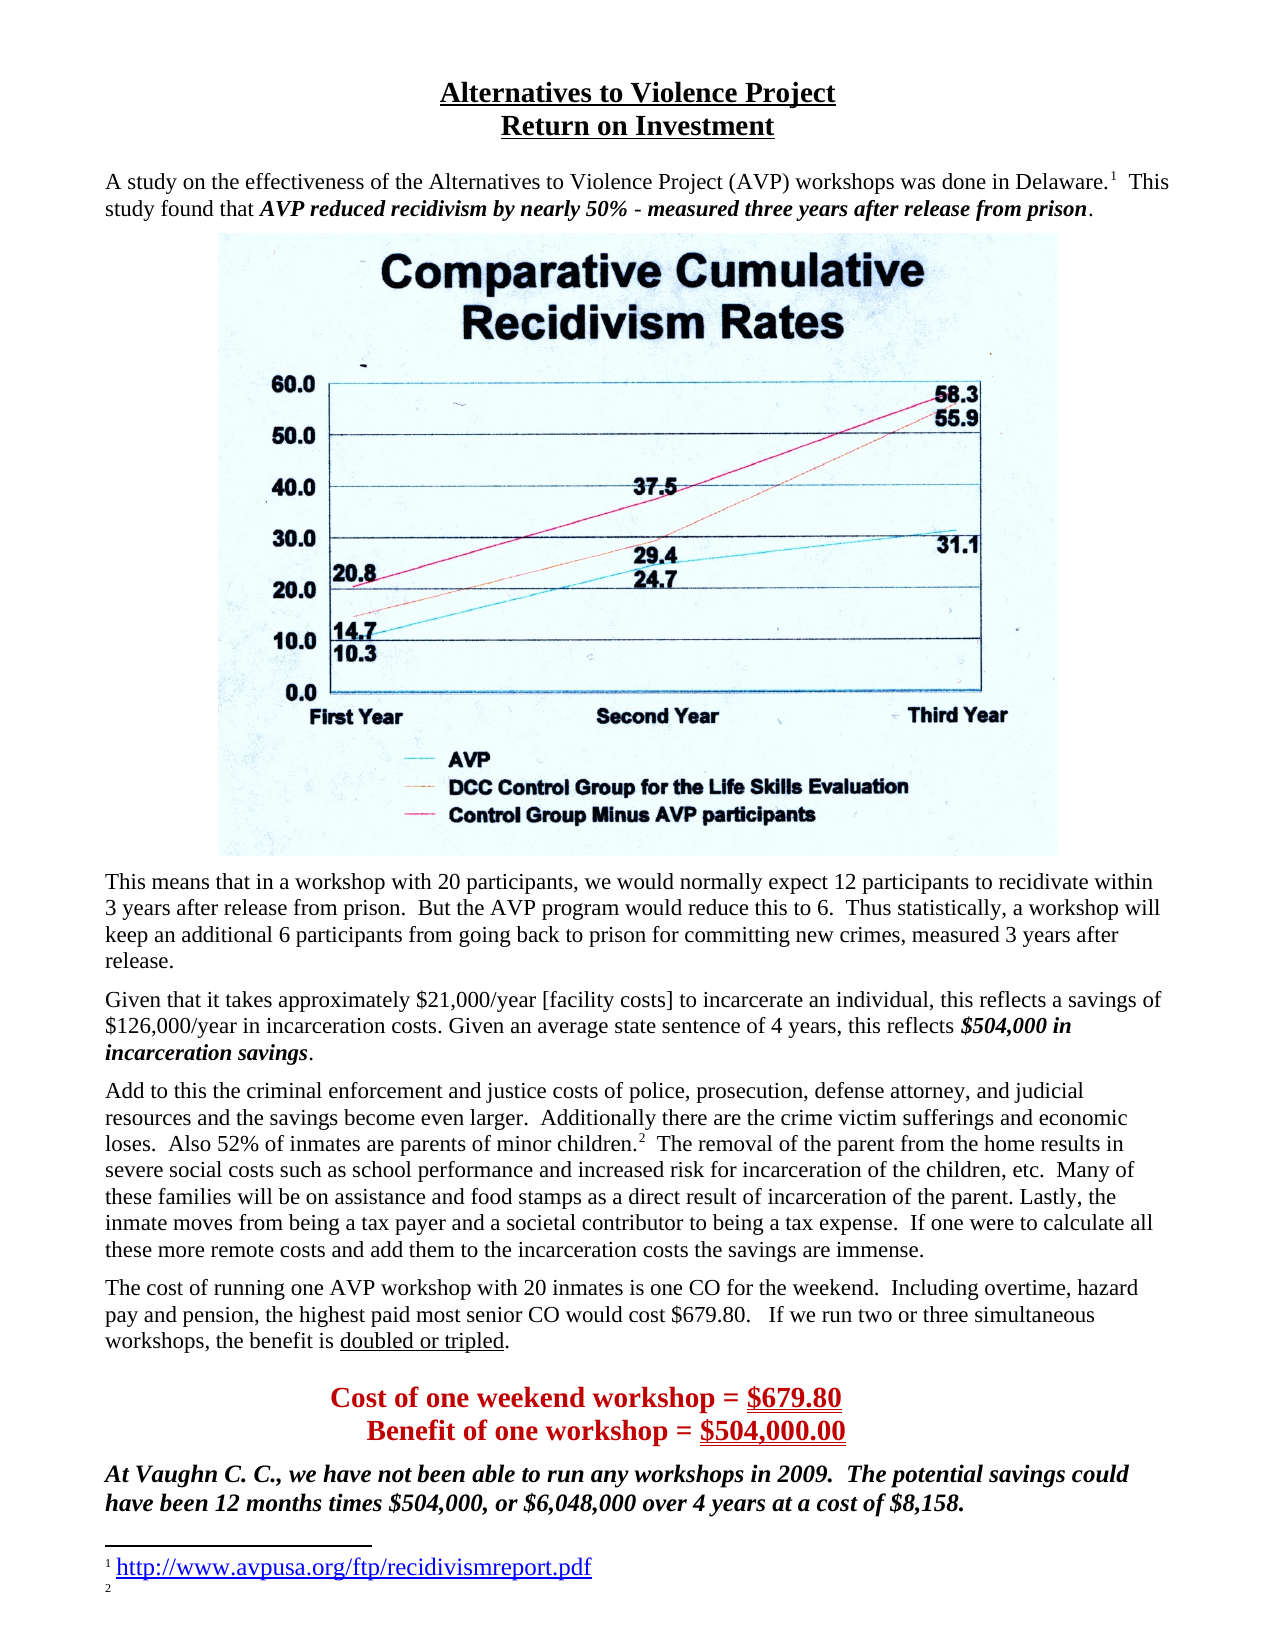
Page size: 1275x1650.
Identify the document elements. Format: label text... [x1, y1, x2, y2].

text Given that it takes approximately $21,000/year [facility costs] to incarcerate an individual, this reflects a savings of $126,000/year in incarceration costs. Given an average state sentence of 4 years, this reflects $504,000 in incarceration savings. [105, 986, 1170, 1065]
text At Vaughn C. C., we have not been able to run any workshops in 2009. The potential savings could have been 12 months times $504,000, or $6,048,000 over 4 years at a cost of $8,158. [105, 1459, 1170, 1517]
text Alternatives to Violence Project [105, 75, 1170, 108]
text Cost of one weekend workshop = $679.80 [105, 1380, 1170, 1413]
text This means that in a workshop with 20 participants, we would normally expect 12 participants to recidivate within 3 years after release from prison. But the AVP program would reduce this to 6. Thus statistically, a workshop will keep an additional 6 participants from going back to prison for committing new crimes, measured 3 years after release. [105, 868, 1170, 973]
text The cost of running one AVP workshop with 20 inmates is one CO for the weekend. Including overtime, hazard pay and pension, the highest paid most senior CO would cost $679.80. If we run two or three simultaneous workshops, the benefit is doubled or tripled. [105, 1274, 1170, 1353]
text Return on Investment [105, 108, 1170, 142]
picture [218, 233, 1058, 856]
text A study on the effectiveness of the Alternatives to Violence Project (AVP) workshops was done in Delaware. This study found that AVP reduced recidivism by nearly 50% - measured three years after release from prison. [105, 168, 1174, 221]
text Benefit of one workshop = $504,000.00 [105, 1413, 1170, 1447]
text Add to this the criminal enforcement and justice costs of police, prosecution, defense attorney, and judicial resources and the savings become even larger. Additionally there are the crime victim sufferings and economic loses. Also 52% of inmates are parents of minor children. The removal of the parent from the home results in severe social costs such as school performance and increased risk for incarceration of the children, etc. Many of these families will be on assistance and food stamps as a direct result of incarceration of the parent. Lastly, the inmate moves from being a tax payer and a societal contributor to being a tax expense. If one were to calculate all these more remote costs and add them to the incarceration costs the savings are immense. [105, 1077, 1170, 1262]
